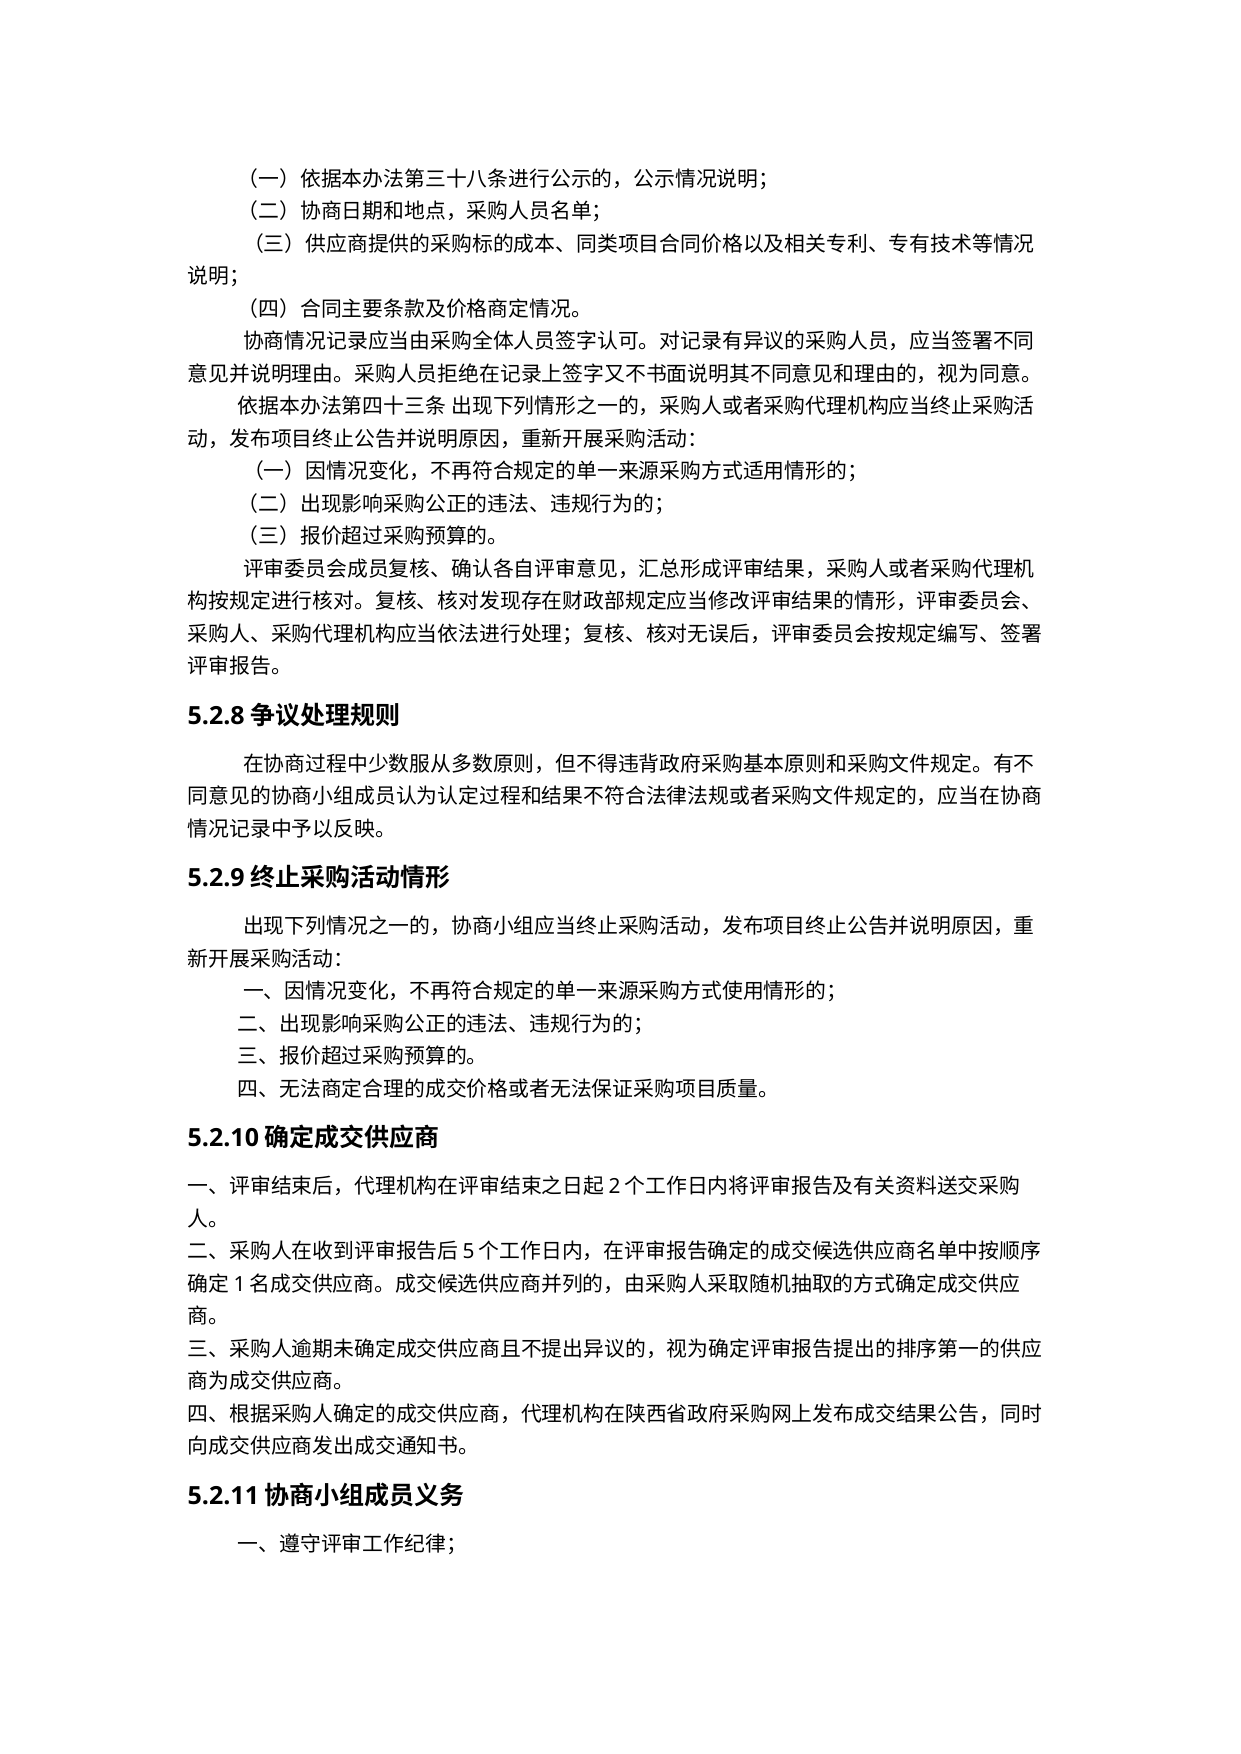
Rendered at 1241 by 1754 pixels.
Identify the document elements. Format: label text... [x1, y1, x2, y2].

text 一、遵守评审工作纪律； [187, 1527, 1053, 1559]
text 在协商过程中少数服从多数原则，但不得违背政府采购基本原则和采购文件规定。有不同意见的协商小组成员认为认定过程和结果不符合法律法规或者采购文件规定的，应当在协商情况记录中予以反映。 [187, 747, 1053, 844]
text 5.2.10确定成交供应商 [187, 1104, 1053, 1169]
text 5.2.8争议处理规则 [187, 682, 1053, 747]
text （三）供应商提供的采购标的成本、同类项目合同价格以及相关专利、专有技术等情况说明； [187, 227, 1053, 292]
text 出现下列情况之一的，协商小组应当终止采购活动，发布项目终止公告并说明原因，重新开展采购活动： [187, 909, 1053, 974]
text 四、无法商定合理的成交价格或者无法保证采购项目质量。 [187, 1072, 1053, 1104]
text 5.2.11协商小组成员义务 [187, 1462, 1053, 1527]
text （二）协商日期和地点，采购人员名单； [187, 194, 1053, 227]
text 依据本办法第四十三条 出现下列情形之一的，采购人或者采购代理机构应当终止采购活动，发布项目终止公告并说明原因，重新开展采购活动： [187, 389, 1053, 454]
text （一）因情况变化，不再符合规定的单一来源采购方式适用情形的； [187, 454, 1053, 487]
text （四）合同主要条款及价格商定情况。 [187, 292, 1053, 324]
text 三、报价超过采购预算的。 [187, 1039, 1053, 1072]
text 二、出现影响采购公正的违法、违规行为的； [187, 1007, 1053, 1039]
text 5.2.9终止采购活动情形 [187, 844, 1053, 909]
text 协商情况记录应当由采购全体人员签字认可。对记录有异议的采购人员，应当签署不同意见并说明理由。采购人员拒绝在记录上签字又不书面说明其不同意见和理由的，视为同意。 [187, 324, 1053, 389]
text 一、评审结束后，代理机构在评审结束之日起2个工作日内将评审报告及有关资料送交采购人。 [187, 1169, 1053, 1234]
text 评审委员会成员复核、确认各自评审意见，汇总形成评审结果，采购人或者采购代理机构按规定进行核对。复核、核对发现存在财政部规定应当修改评审结果的情形，评审委员会、采购人、采购代理机构应当依法进行处理；复核、核对无误后，评审委员会按规定编写、签署评审报告。 [187, 552, 1053, 682]
text （三）报价超过采购预算的。 [187, 519, 1053, 552]
text （一）依据本办法第三十八条进行公示的，公示情况说明； [187, 162, 1053, 194]
text 三、采购人逾期未确定成交供应商且不提出异议的，视为确定评审报告提出的排序第一的供应商为成交供应商。 [187, 1332, 1053, 1397]
text 一、因情况变化，不再符合规定的单一来源采购方式使用情形的； [187, 974, 1053, 1007]
text （二）出现影响采购公正的违法、违规行为的； [187, 487, 1053, 519]
text 四、根据采购人确定的成交供应商，代理机构在陕西省政府采购网上发布成交结果公告，同时向成交供应商发出成交通知书。 [187, 1397, 1053, 1462]
text 二、采购人在收到评审报告后5个工作日内，在评审报告确定的成交候选供应商名单中按顺序确定1名成交供应商。成交候选供应商并列的，由采购人采取随机抽取的方式确定成交供应商。 [187, 1234, 1053, 1332]
